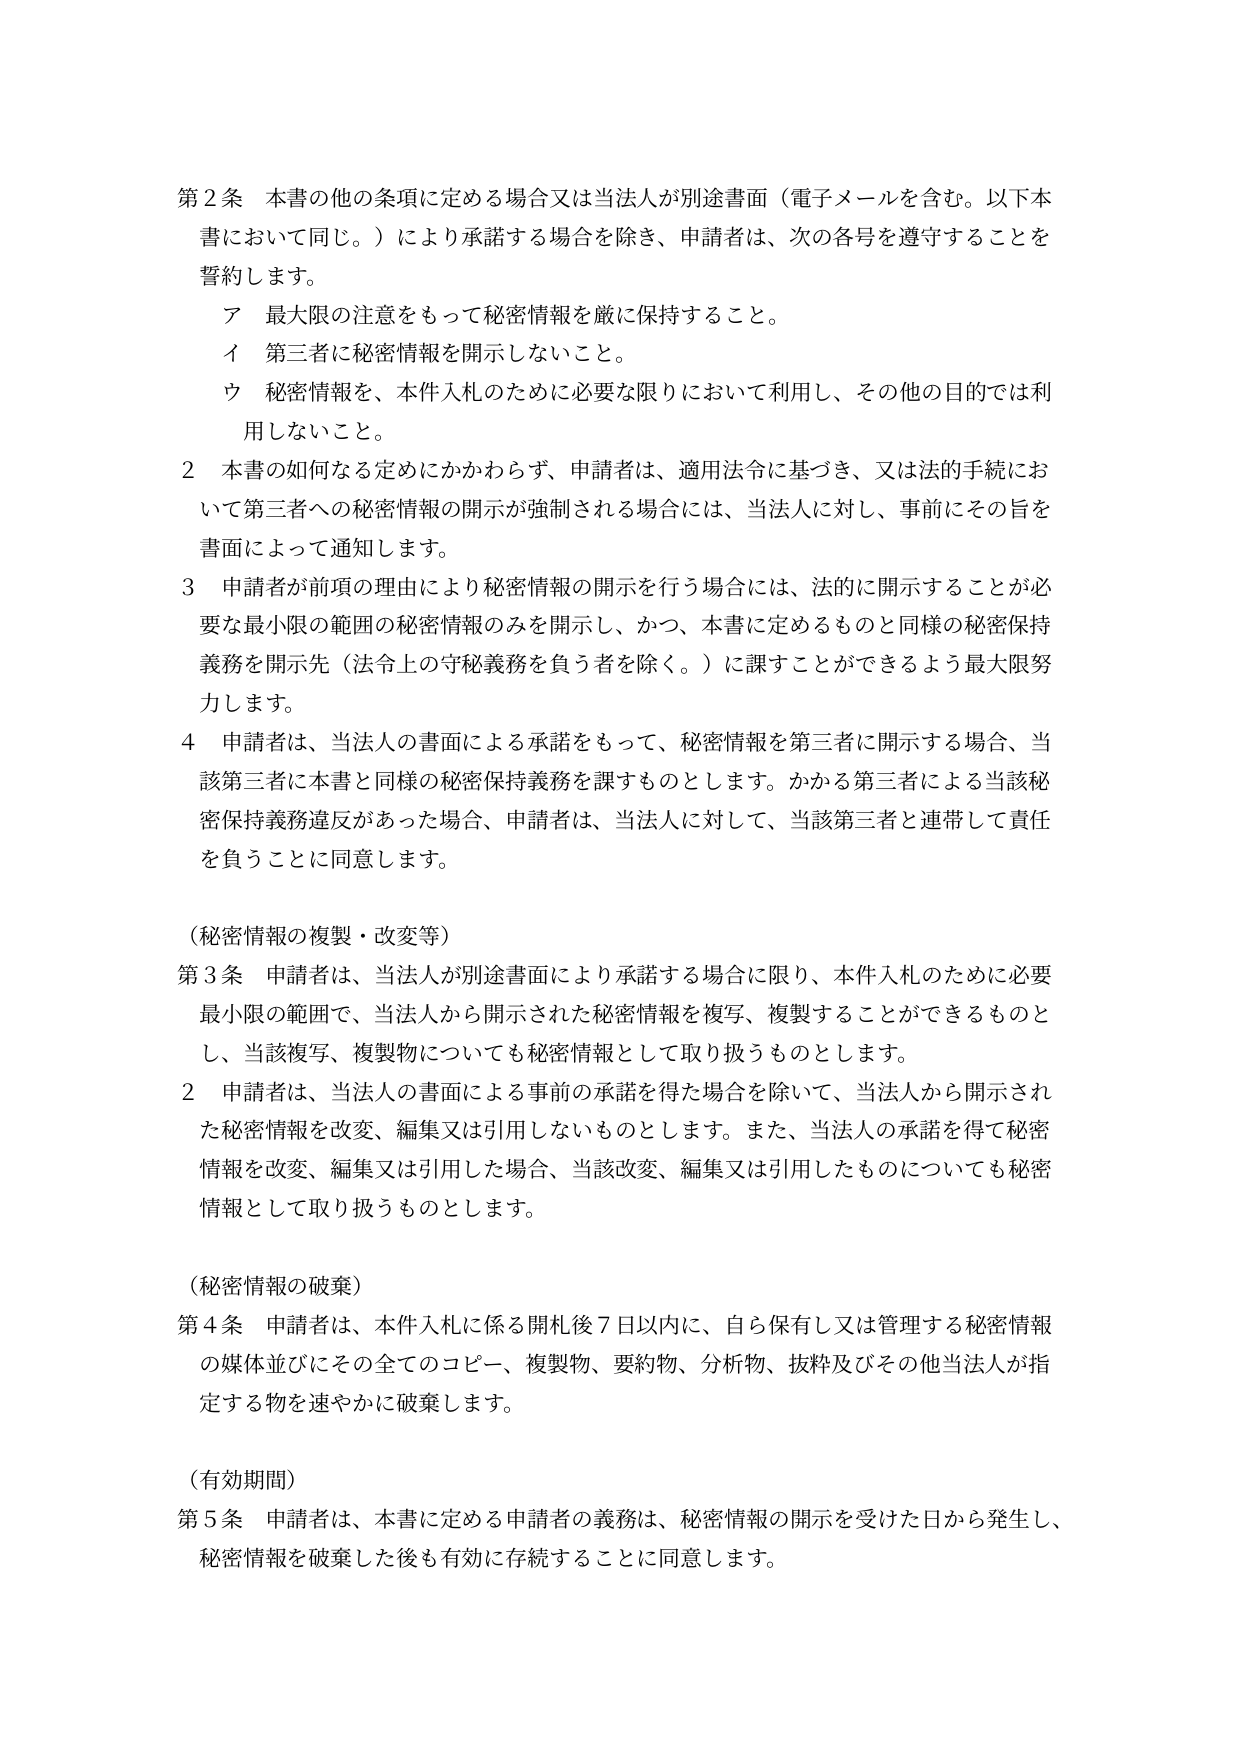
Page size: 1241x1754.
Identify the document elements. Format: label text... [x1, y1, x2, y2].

text 第４条 申請者は、本件入札に係る開札後７日以内に、自ら保有し又は管理する秘密情報の媒体並びにその全てのコピー、複製物、要約物、分析物、抜粋及びその他当法人が指定する物を速やかに破棄します。 [177, 1304, 1063, 1421]
text ウ 秘密情報を、本件入札のために必要な限りにおいて利用し、その他の目的では利用しないこと。 [221, 372, 1063, 449]
text （有効期間） [177, 1460, 1063, 1499]
text ３ 申請者が前項の理由により秘密情報の開示を行う場合には、法的に開示することが必要な最小限の範囲の秘密情報のみを開示し、かつ、本書に定めるものと同様の秘密保持義務を開示先（法令上の守秘義務を負う者を除く。）に課すことができるよう最大限努力します。 [177, 566, 1063, 722]
text イ 第三者に秘密情報を開示しないこと。 [221, 333, 1063, 372]
text 第２条 本書の他の条項に定める場合又は当法人が別途書面（電子メールを含む。以下本書において同じ。）により承諾する場合を除き、申請者は、次の各号を遵守することを誓約します。 [177, 178, 1063, 294]
text ２ 本書の如何なる定めにかかわらず、申請者は、適用法令に基づき、又は法的手続において第三者への秘密情報の開示が強制される場合には、当法人に対し、事前にその旨を書面によって通知します。 [177, 449, 1063, 566]
text ア 最大限の注意をもって秘密情報を厳に保持すること。 [221, 294, 1063, 333]
text 第５条 申請者は、本書に定める申請者の義務は、秘密情報の開示を受けた日から発生し、秘密情報を破棄した後も有効に存続することに同意します。 [177, 1499, 1063, 1576]
text 第３条 申請者は、当法人が別途書面により承諾する場合に限り、本件入札のために必要最小限の範囲で、当法人から開示された秘密情報を複写、複製することができるものとし、当該複写、複製物についても秘密情報として取り扱うものとします。 [177, 955, 1063, 1071]
text （秘密情報の破棄） [177, 1266, 1063, 1304]
text ２ 申請者は、当法人の書面による事前の承諾を得た場合を除いて、当法人から開示された秘密情報を改変、編集又は引用しないものとします。また、当法人の承諾を得て秘密情報を改変、編集又は引用した場合、当該改変、編集又は引用したものについても秘密情報として取り扱うものとします。 [177, 1071, 1063, 1227]
text ４ 申請者は、当法人の書面による承諾をもって、秘密情報を第三者に開示する場合、当該第三者に本書と同様の秘密保持義務を課すものとします。かかる第三者による当該秘密保持義務違反があった場合、申請者は、当法人に対して、当該第三者と連帯して責任を負うことに同意します。 [177, 722, 1063, 877]
text （秘密情報の複製・改変等） [177, 916, 1063, 955]
